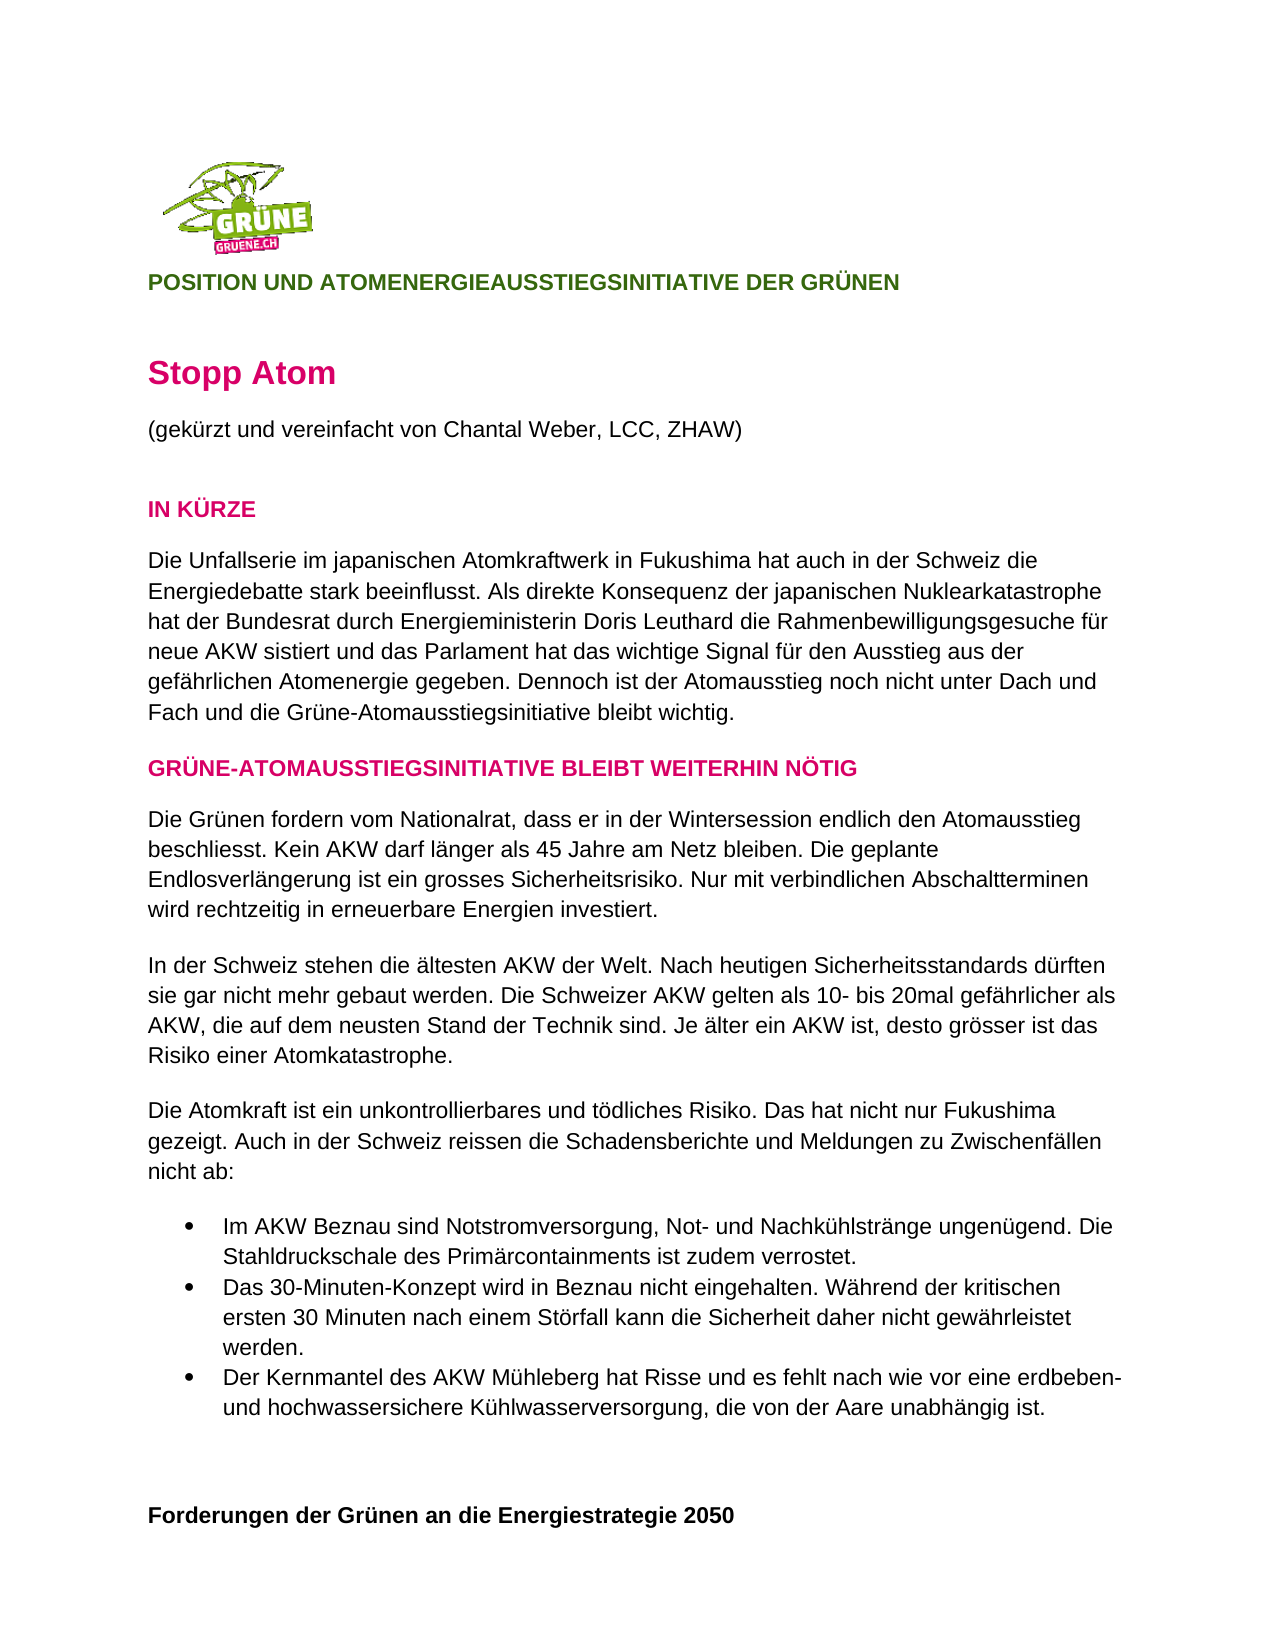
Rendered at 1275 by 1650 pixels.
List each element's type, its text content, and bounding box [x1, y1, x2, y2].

text Die Atomkraft ist ein unkontrollierbares und tödliches Risiko. Das hat nicht nur Fukushima gezeigt. Auch in der Schweiz reissen die Schadensberichte und Meldungen zu Zwischenfällen nicht ab: [148, 1097, 1127, 1184]
text (gekürzt und vereinfacht von Chantal Weber, LCC, ZHAW) [148, 416, 1127, 443]
text Forderungen der Grünen an die Energiestrategie 2050 [148, 1502, 1127, 1529]
list Im AKW Beznau sind Notstromversorgung, Not- und Nachkühlstränge ungenügend. Die Stahldruckschale des Primärcontainments ist zudem verrostet. [185, 1213, 1127, 1270]
text POSITION UND ATOMENERGIEAUSSTIEGSINITIATIVE DER GRÜNEN [148, 268, 1127, 296]
picture [147, 147, 329, 269]
text Die Grünen fordern vom Nationalrat, dass er in der Wintersession endlich den Atomausstieg beschliesst. Kein AKW darf länger als 45 Jahre am Netz bleiben. Die geplante Endlosverlängerung ist ein grosses Sicherheitsrisiko. Nur mit verbindlichen Abschaltterminen wird rechtzeitig in erneuerbare Energien investiert. [148, 806, 1127, 923]
text In der Schweiz stehen die ältesten AKW der Welt. Nach heutigen Sicherheitsstandards dürften sie gar nicht mehr gebaut werden. Die Schweizer AKW gelten als 10- bis 20mal gefährlicher als AKW, die auf dem neusten Stand der Technik sind. Je älter ein AKW ist, desto grösser ist das Risiko einer Atomkatastrophe. [148, 952, 1127, 1069]
text Stopp Atom [148, 321, 1127, 391]
list Der Kernmantel des AKW Mühleberg hat Risse und es fehlt nach wie vor eine erdbeben- und hochwassersichere Kühlwasserversorgung, die von der Aare unabhängig ist. [185, 1364, 1127, 1421]
text Die Unfallserie im japanischen Atomkraftwerk in Fukushima hat auch in der Schweiz die Energiedebatte stark beeinflusst. Als direkte Konsequenz der japanischen Nuklearkatastrophe hat der Bundesrat durch Energieministerin Doris Leuthard die Rahmenbewilligungsgesuche für neue AKW sistiert und das Parlament hat das wichtige Signal für den Ausstieg aus der gefährlichen Atomenergie gegeben. Dennoch ist der Atomausstieg noch nicht unter Dach und Fach und die Grüne-Atomausstiegsinitiative bleibt wichtig. [148, 547, 1127, 725]
text IN KÜRZE [148, 495, 1127, 522]
list Das 30-Minuten-Konzept wird in Beznau nicht eingehalten. Während der kritischen ersten 30 Minuten nach einem Störfall kann die Sicherheit daher nicht gewährleistet werden. [185, 1273, 1127, 1360]
text GRÜNE-ATOMAUSSTIEGSINITIATIVE BLEIBT WEITERHIN NÖTIG [148, 754, 1127, 781]
